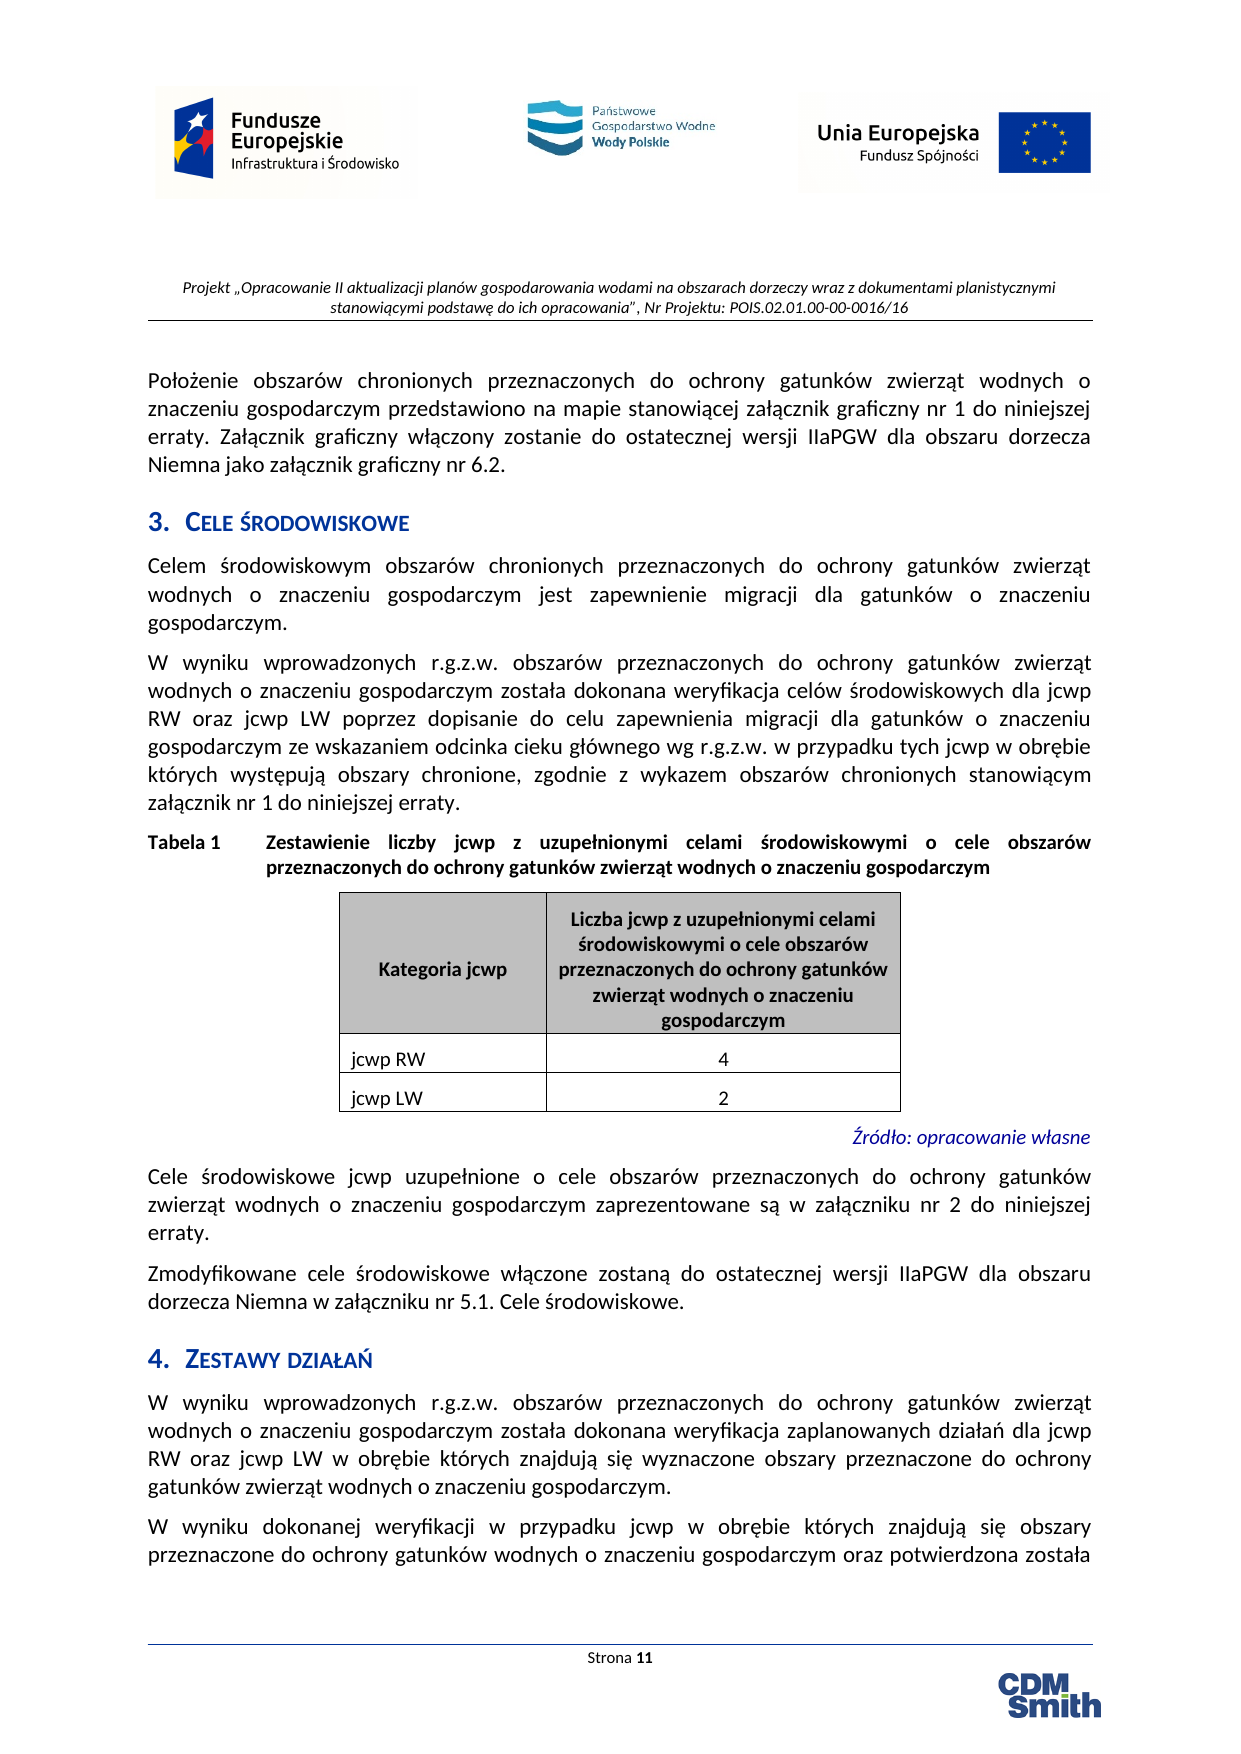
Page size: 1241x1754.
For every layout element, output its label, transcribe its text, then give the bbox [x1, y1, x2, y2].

picture [155, 86, 418, 199]
text W wyniku wprowadzonych r.g.z.w. obszarów przeznaczonych do ochrony gatunków zwierząt wodnych o znaczeniu gospodarczym została dokonana weryfikacja celów środowiskowych dla jcwp RW oraz jcwp LW poprzez dopisanie do celu zapewnienia migracji dla gatunków o znaczeniu gospodarczym ze wskazaniem odcinka cieku głównego wg r.g.z.w. w przypadku tych jcwp w obrębie których występują obszary chronione, zgodnie z wykazem obszarów chronionych stanowiącym załącznik nr 1 do niniejszej erraty. [148, 648, 1093, 816]
table_header Kategoria jcwp [340, 893, 546, 1033]
picture [798, 92, 1111, 193]
picture [523, 100, 720, 156]
subtitle Zestawy działań [148, 1340, 1093, 1375]
table_cell 2 [547, 1073, 900, 1111]
table_cell 4 [547, 1034, 900, 1072]
table_header Liczba jcwp z uzupełnionymi celami środowiskowymi o cele obszarów przeznaczonych do ochrony gatunków zwierząt wodnych o znaczeniu gospodarczym [547, 893, 900, 1033]
table_cell jcwp RW [340, 1034, 546, 1072]
text Tabela 1 Zestawienie liczby jcwp z uzupełnionymi celami środowiskowymi o cele obszarów przeznaczonych do ochrony gatunków zwierząt wodnych o znaczeniu gospodarczym [148, 829, 1093, 880]
text Położenie obszarów chronionych przeznaczonych do ochrony gatunków zwierząt wodnych o znaczeniu gospodarczym przedstawiono na mapie stanowiącej załącznik graficzny nr 1 do niniejszej erraty. Załącznik graficzny włączony zostanie do ostatecznej wersji IIaPGW dla obszaru dorzecza Niemna jako załącznik graficzny nr 6.2. [148, 366, 1093, 478]
text Celem środowiskowym obszarów chronionych przeznaczonych do ochrony gatunków zwierząt wodnych o znaczeniu gospodarczym jest zapewnienie migracji dla gatunków o znaczeniu gospodarczym. [148, 552, 1093, 636]
text W wyniku wprowadzonych r.g.z.w. obszarów przeznaczonych do ochrony gatunków zwierząt wodnych o znaczeniu gospodarczym została dokonana weryfikacja zaplanowanych działań dla jcwp RW oraz jcwp LW w obrębie których znajdują się wyznaczone obszary przeznaczone do ochrony gatunków zwierząt wodnych o znaczeniu gospodarczym. [148, 1388, 1093, 1500]
table_cell jcwp LW [340, 1073, 546, 1111]
text Zmodyfikowane cele środowiskowe włączone zostaną do ostatecznej wersji IIaPGW dla obszaru dorzecza Niemna w załączniku nr 5.1. Cele środowiskowe. [148, 1259, 1093, 1315]
subtitle Cele środowiskowe [148, 503, 1093, 539]
text Źródło: opracowanie własne [148, 1124, 1093, 1150]
picture [996, 1671, 1103, 1719]
text Cele środowiskowe jcwp uzupełnione o cele obszarów przeznaczonych do ochrony gatunków zwierząt wodnych o znaczeniu gospodarczym zaprezentowane są w załączniku nr 2 do niniejszej erraty. [148, 1162, 1093, 1246]
